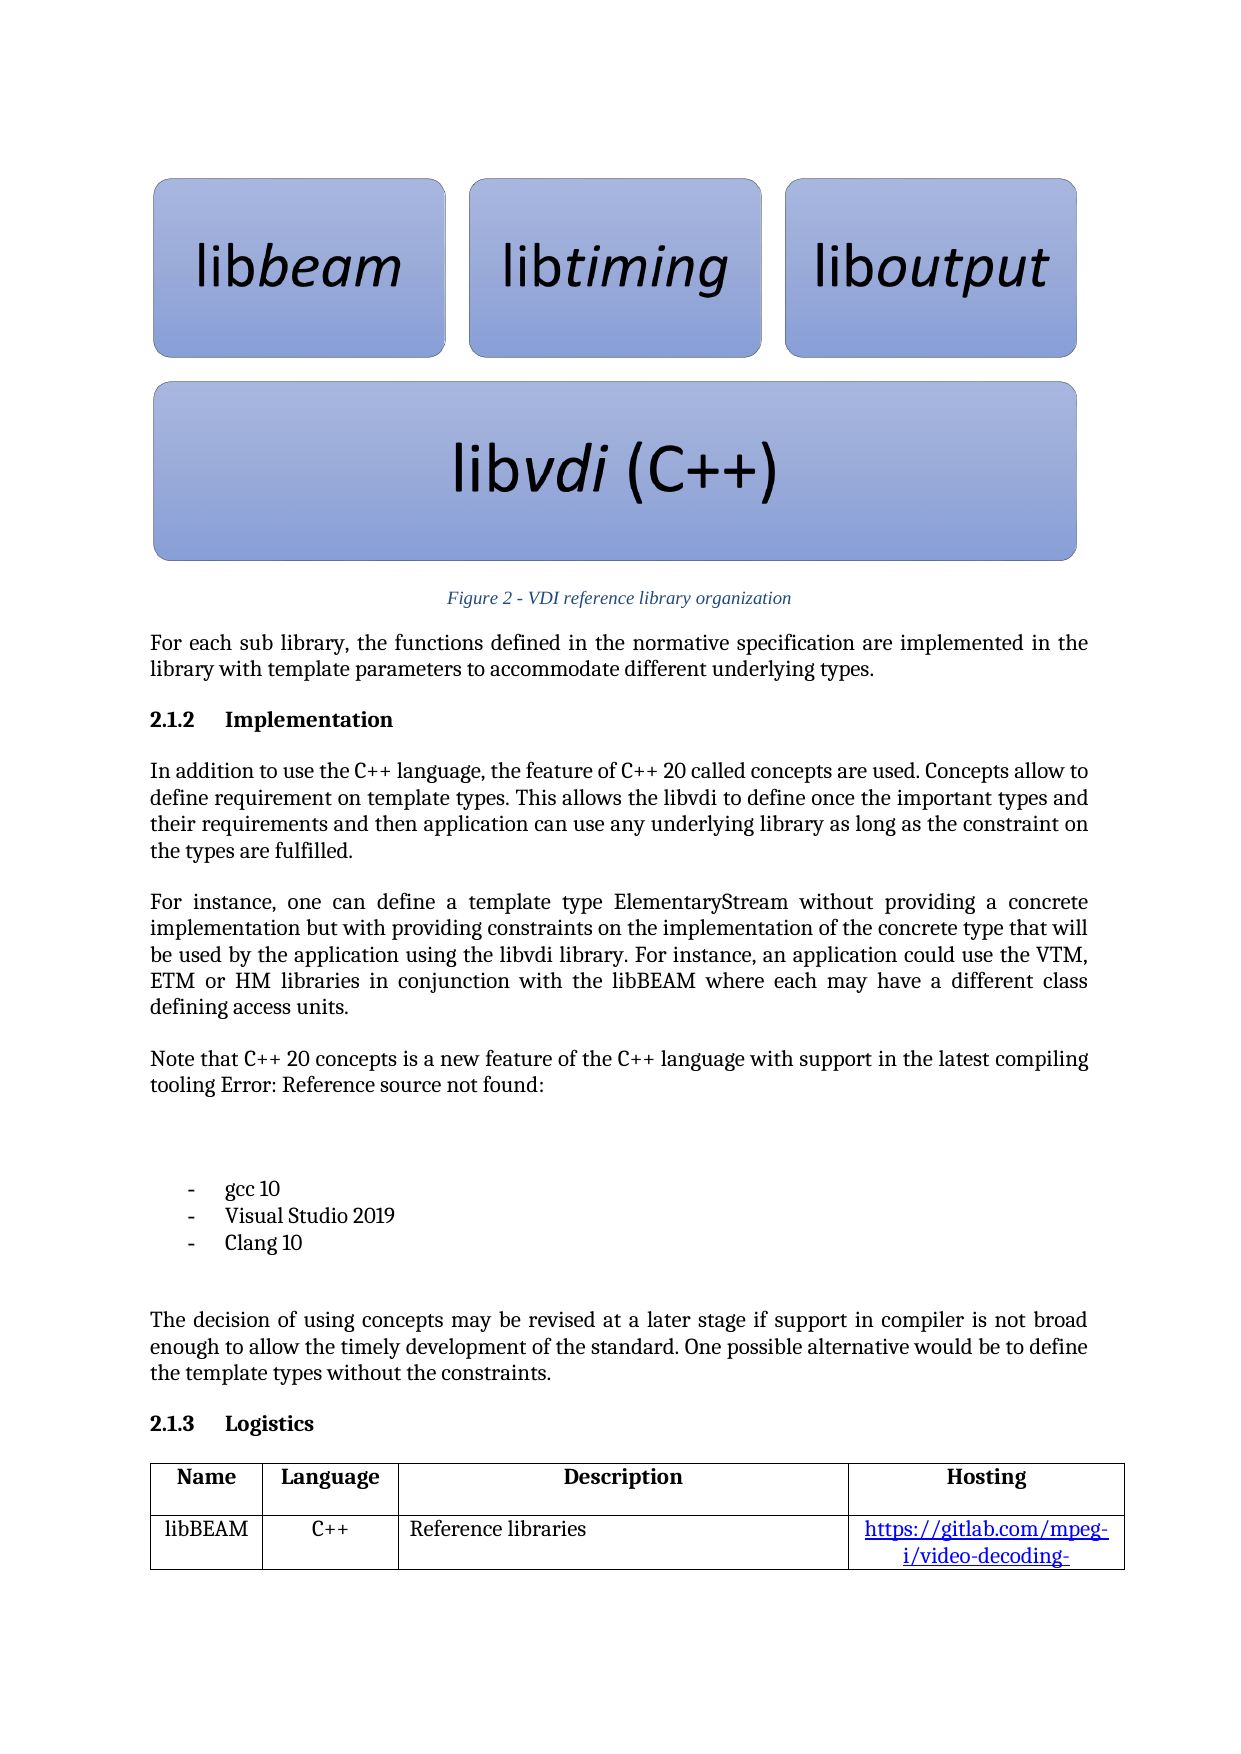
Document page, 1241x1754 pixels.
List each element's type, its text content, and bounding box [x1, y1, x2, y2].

text Figure 2 - VDI reference library organization [150, 587, 1090, 608]
subtitle Implementation [150, 707, 1090, 733]
text In addition to use the C++ language, the feature of C++ 20 called concepts are used. Concepts allow to define requirement on template types. This allows the libvdi to define once the important types and their requirements and then application can use any underlying library as long as the constraint on the types are fulfilled. [150, 758, 1090, 864]
table_cell C++ [263, 1516, 398, 1569]
text For instance, one can define a template type ElementaryStream without providing a concrete implementation but with providing constraints on the implementation of the concrete type that will be used by the application using the libvdi library. For instance, an application could use the VTM, ETM or HM libraries in conjunction with the libBEAM where each may have a different class defining access units. [150, 889, 1090, 1021]
list Visual Studio 2019 [187, 1202, 1090, 1229]
table_cell Reference libraries [399, 1516, 848, 1569]
text For each sub library, the functions defined in the normative specification are implemented in the library with template parameters to accommodate different underlying types. [150, 629, 1090, 682]
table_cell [849, 1516, 1124, 1569]
table_header Name [151, 1464, 262, 1515]
list gcc 10 [187, 1174, 1090, 1202]
subtitle Logistics [150, 1411, 1090, 1438]
table_header Language [263, 1464, 398, 1515]
table_header Hosting [849, 1464, 1124, 1515]
table_cell libBEAM [151, 1516, 262, 1569]
list Clang 10 [187, 1229, 1090, 1256]
text The decision of using concepts may be revised at a later stage if support in compiler is not broad enough to allow the timely development of the standard. One possible alternative would be to define the template types without the constraints. [150, 1307, 1090, 1386]
picture [152, 177, 1088, 562]
table_header Description [399, 1464, 848, 1515]
